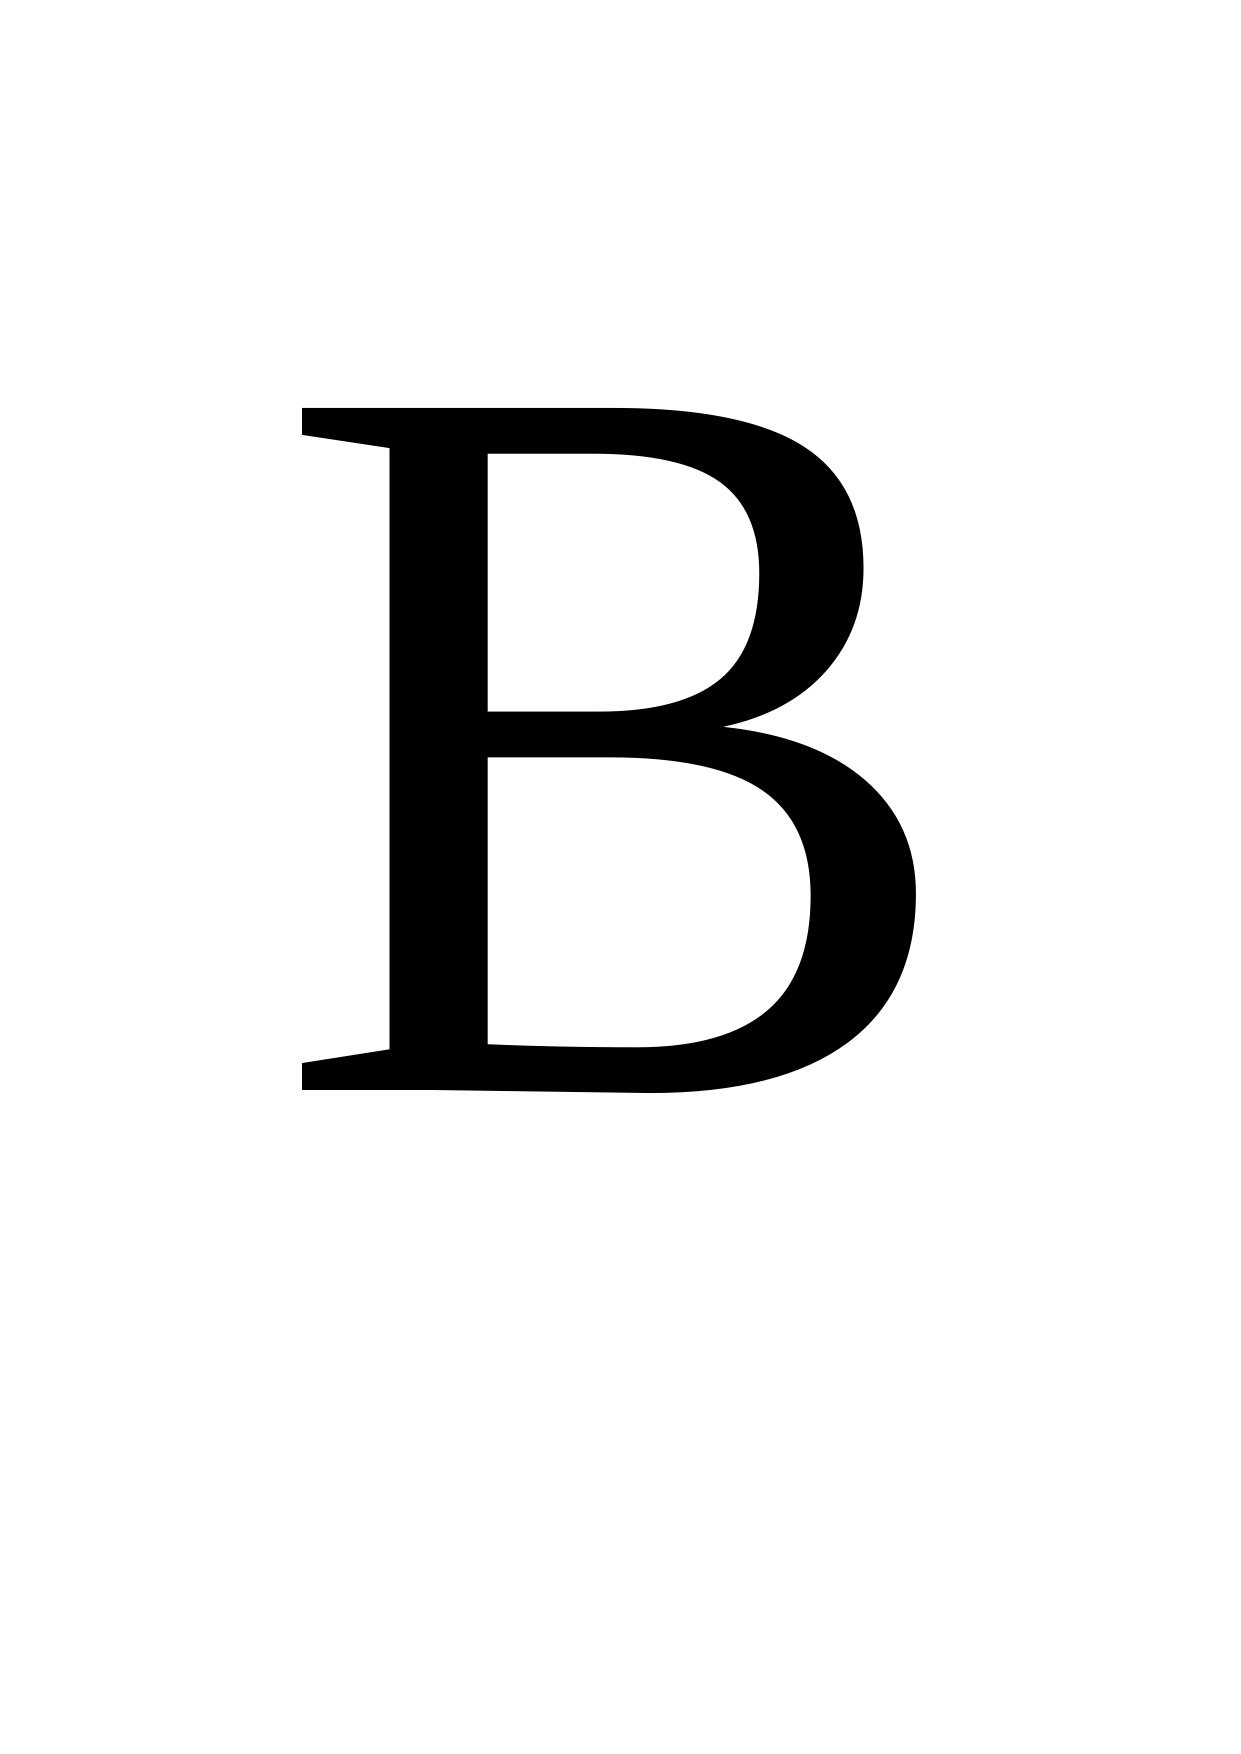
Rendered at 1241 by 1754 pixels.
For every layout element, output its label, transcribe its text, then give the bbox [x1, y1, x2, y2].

text В [118, 118, 1122, 1316]
